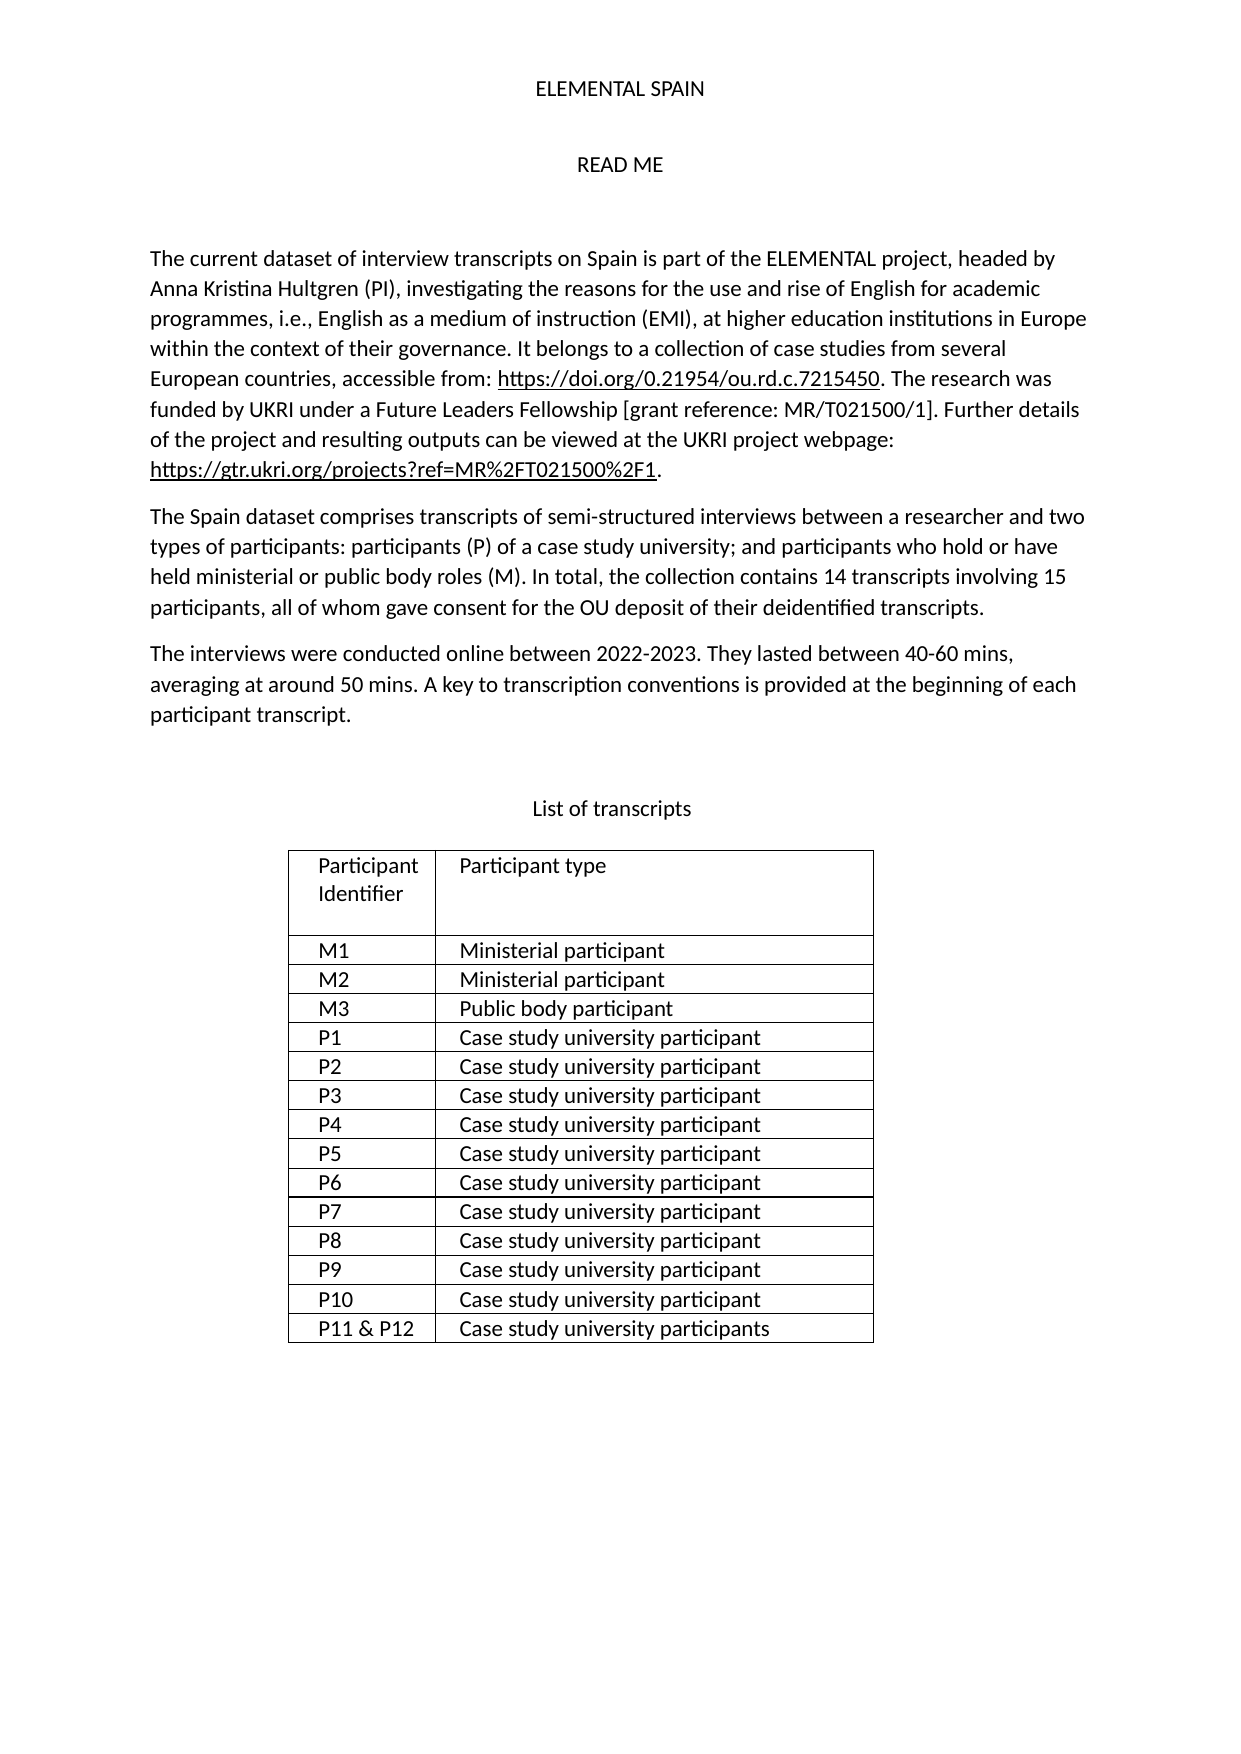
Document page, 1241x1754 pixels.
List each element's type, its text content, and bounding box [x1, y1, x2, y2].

table_cell P3 [289, 1081, 435, 1109]
text The current dataset of interview transcripts on Spain is part of the ELEMENTAL project, headed by Anna Kristina Hultgren (PI), investigating the reasons for the use and rise of English for academic programmes, i.e., English as a medium of instruction (EMI), at higher education institutions in Europe within the context of their governance. It belongs to a collection of case studies from several European countries, accessible from: https://doi.org/0.21954/ou.rd.c.7215450. The research was funded by UKRI under a Future Leaders Fellowship [grant reference: MR/T021500/1]. Further details of the project and resulting outputs can be viewed at the UKRI project webpage: https://gtr.ukri.org/projects?ref=MR%2FT021500%2F1. [150, 244, 1090, 483]
text The interviews were conducted online between 2022-2023. They lasted between 40-60 mins, averaging at around 50 mins. A key to transcription conventions is provided at the beginning of each participant transcript. [150, 639, 1090, 728]
table_cell M2 [289, 965, 435, 993]
table_cell P9 [289, 1256, 435, 1284]
table_cell M3 [289, 994, 435, 1022]
table_cell Participant Identifier [289, 851, 435, 935]
table_cell Case study university participant [436, 1139, 873, 1167]
table_cell P11 & P12 [289, 1314, 435, 1342]
table_cell Case study university participant [436, 1198, 873, 1226]
table_cell P7 [289, 1198, 435, 1226]
table_cell Case study university participant [436, 1227, 873, 1254]
table_cell P6 [289, 1169, 435, 1196]
table_cell Case study university participant [436, 1169, 873, 1196]
table_cell Case study university participant [436, 1256, 873, 1284]
table_header List of transcripts [288, 794, 873, 850]
table_cell P10 [289, 1285, 435, 1313]
table_cell P2 [289, 1052, 435, 1080]
table_cell Ministerial participant [436, 965, 873, 993]
table_cell Case study university participant [436, 1052, 873, 1080]
table_cell Ministerial participant [436, 936, 873, 964]
table_cell Participant type [436, 851, 873, 935]
table_cell M1 [289, 936, 435, 964]
table_cell Case study university participant [436, 1023, 873, 1051]
table_cell Case study university participant [436, 1110, 873, 1138]
table_cell Case study university participants [436, 1314, 873, 1342]
table_cell P5 [289, 1139, 435, 1167]
table_cell Case study university participant [436, 1285, 873, 1313]
text READ ME [150, 150, 1090, 178]
table_cell P8 [289, 1227, 435, 1254]
text The Spain dataset comprises transcripts of semi-structured interviews between a researcher and two types of participants: participants (P) of a case study university; and participants who hold or have held ministerial or public body roles (M). In total, the collection contains 14 transcripts involving 15 participants, all of whom gave consent for the OU deposit of their deidentified transcripts. [150, 502, 1090, 621]
table_cell P1 [289, 1023, 435, 1051]
table_cell P4 [289, 1110, 435, 1138]
table_cell Public body participant [436, 994, 873, 1022]
table_cell Case study university participant [436, 1081, 873, 1109]
